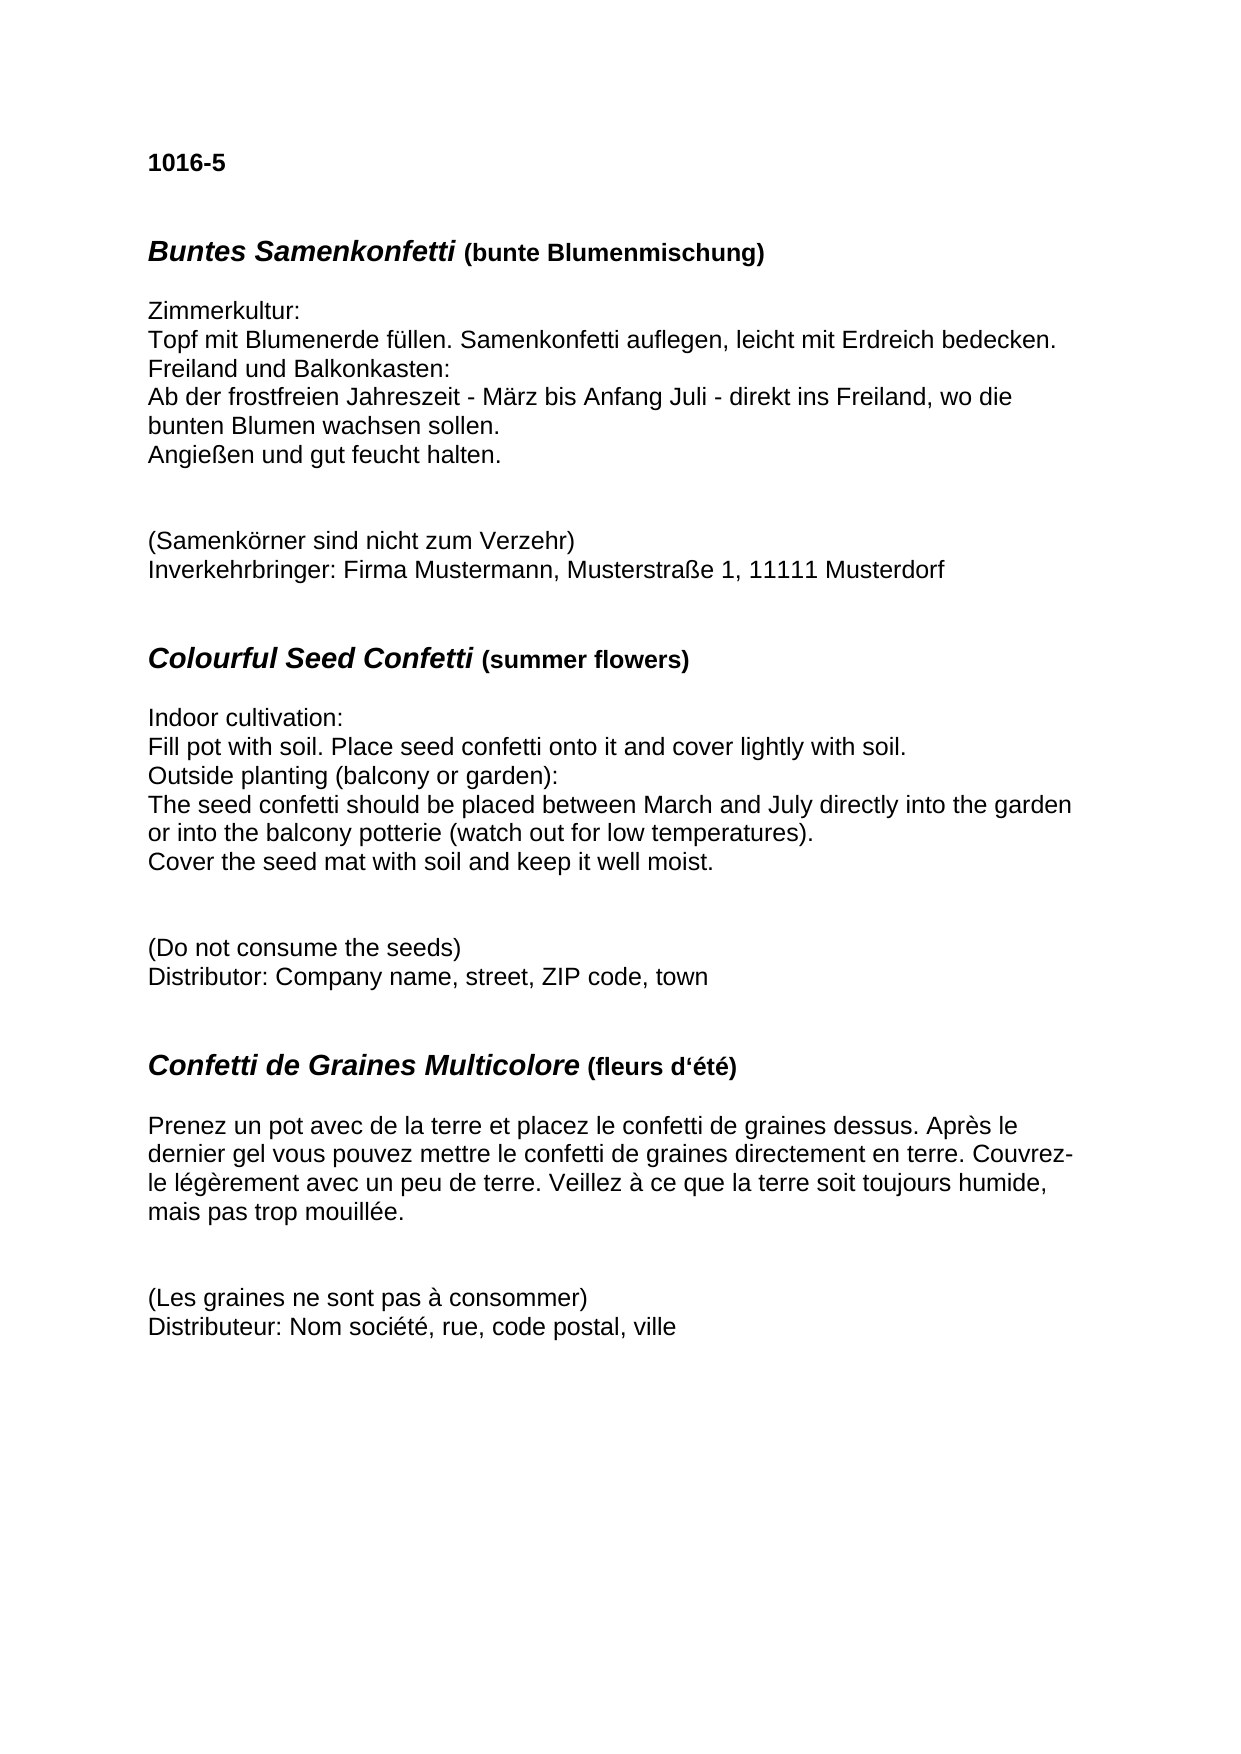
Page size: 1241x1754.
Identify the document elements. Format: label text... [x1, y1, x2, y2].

text Cover the seed mat with soil and keep it well moist. [148, 847, 1093, 876]
text 1016-5 [148, 148, 1093, 176]
text Colourful Seed Confetti (summer flowers) [148, 641, 1093, 675]
text Topf mit Blumenerde füllen. Samenkonfetti auflegen, leicht mit Erdreich bedecken. [148, 325, 1093, 354]
text The seed confetti should be placed between March and July directly into the garden or into the balcony potterie (watch out for low temperatures). [148, 790, 1093, 847]
text Prenez un pot avec de la terre et placez le confetti de graines dessus. Après le dernier gel vous pouvez mettre le confetti de graines directement en terre. Couvrez-le légèrement avec un peu de terre. Veillez à ce que la terre soit toujours humide, mais pas trop mouillée. [148, 1111, 1093, 1226]
text Fill pot with soil. Place seed confetti onto it and cover lightly with soil. [148, 732, 1093, 761]
text Indoor cultivation: [148, 703, 1093, 732]
text Confetti de Graines Multicolore (fleurs d‘été) [148, 1048, 1093, 1082]
text (Les graines ne sont pas à consommer) [148, 1283, 1093, 1312]
text Outside planting (balcony or garden): [148, 761, 1093, 790]
text Inverkehrbringer: Firma Mustermann, Musterstraße 1, 11111 Musterdorf [148, 555, 1093, 584]
text Zimmerkultur: [148, 296, 1093, 325]
text Ab der frostfreien Jahreszeit - März bis Anfang Juli - direkt ins Freiland, wo die bunten Blumen wachsen sollen. [148, 382, 1093, 440]
text (Samenkörner sind nicht zum Verzehr) [148, 526, 1093, 555]
text Distributeur: Nom société, rue, code postal, ville [148, 1312, 1093, 1341]
text Angießen und gut feucht halten. [148, 440, 1093, 469]
text (Do not consume the seeds) [148, 933, 1093, 962]
text Distributor: Company name, street, ZIP code, town [148, 962, 1093, 991]
text Freiland und Balkonkasten: [148, 354, 1093, 382]
text Buntes Samenkonfetti (bunte Blumenmischung) [148, 234, 1093, 267]
